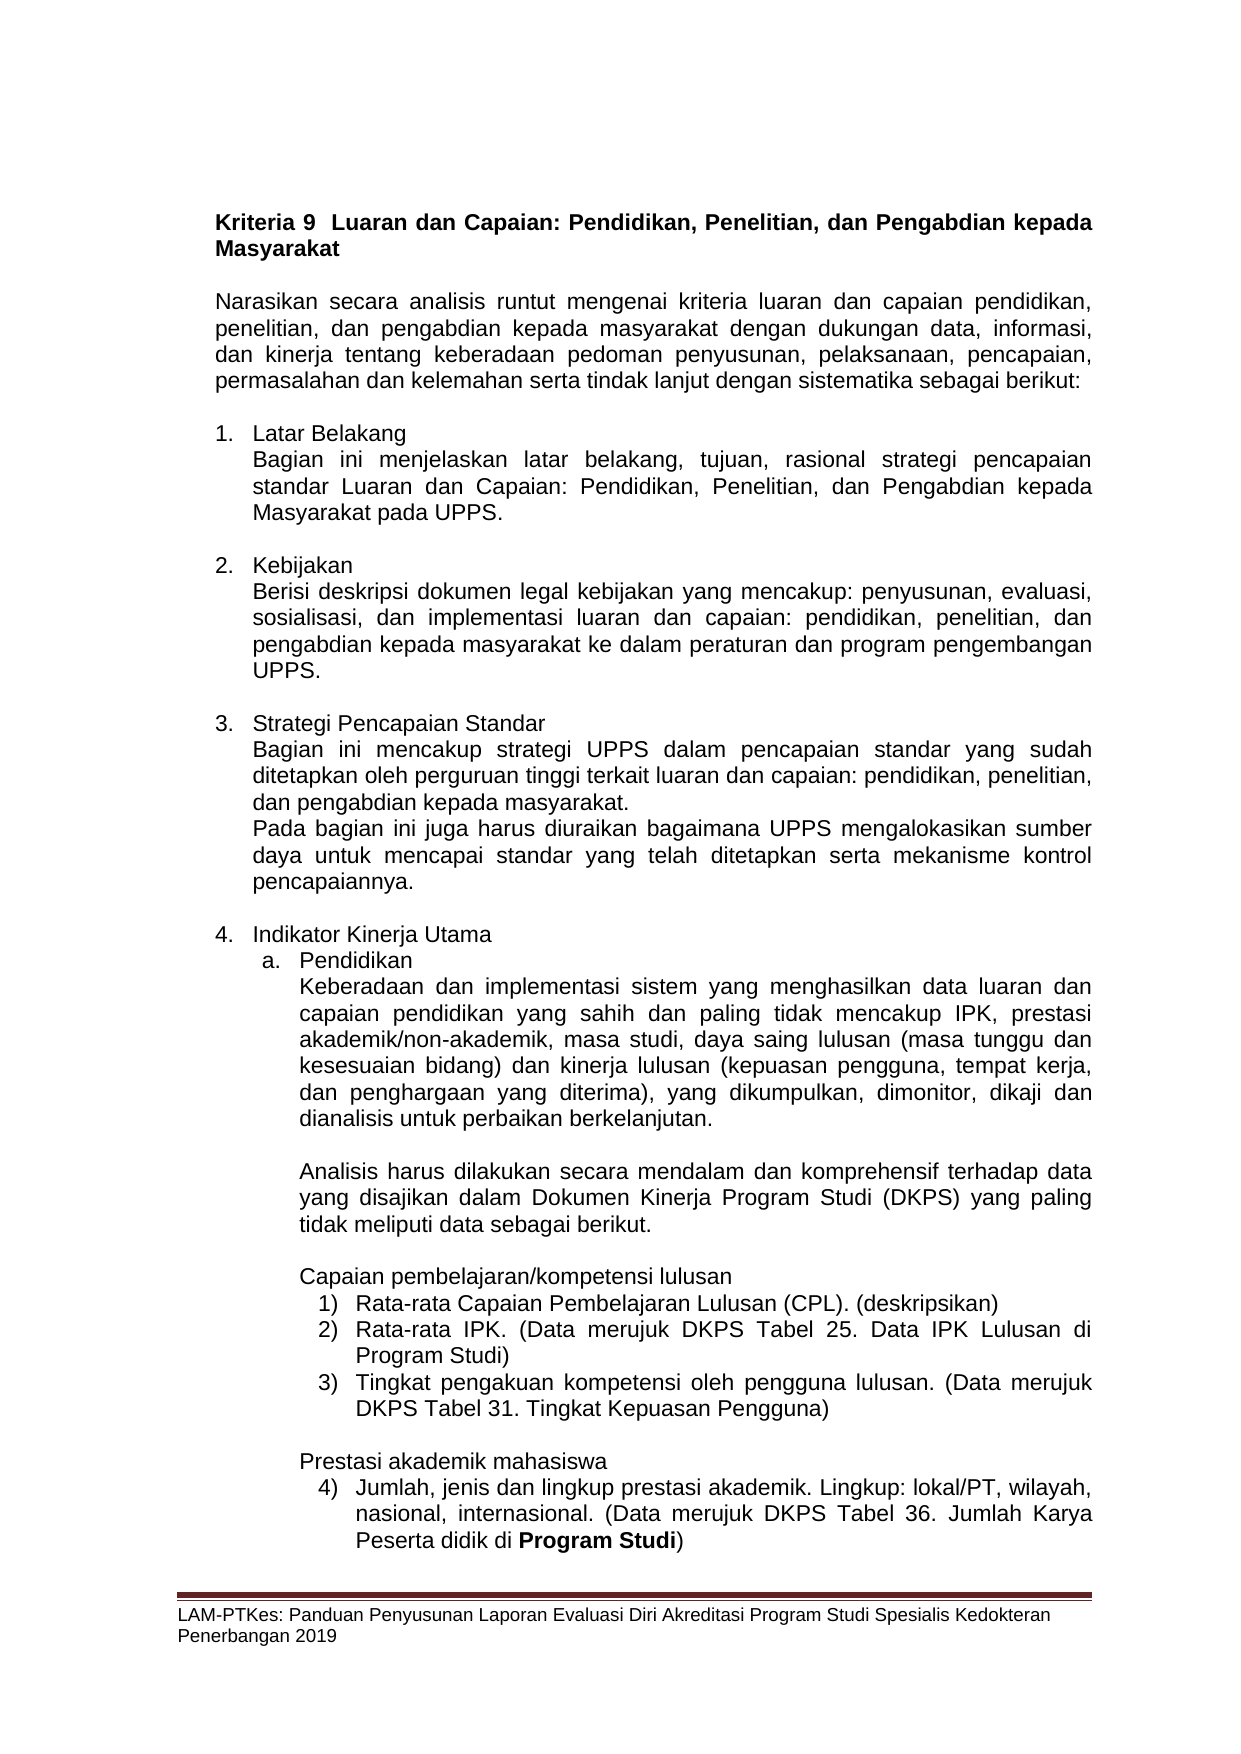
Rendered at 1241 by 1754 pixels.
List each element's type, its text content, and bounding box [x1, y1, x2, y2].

list Jumlah, jenis dan lingkup prestasi akademik. Lingkup: lokal/PT, wilayah, nasional, internasional. (Data merujuk DKPS Tabel 36. Jumlah Karya Peserta didik di Program Studi) [318, 1474, 1092, 1553]
list Strategi Pencapaian Standar [215, 710, 1092, 736]
text Narasikan secara analisis runtut mengenai kriteria luaran dan capaian pendidikan, penelitian, dan pengabdian kepada masyarakat dengan dukungan data, informasi, dan kinerja tentang keberadaan pedoman penyusunan, pelaksanaan, pencapaian, permasalahan dan kelemahan serta tindak lanjut dengan sistematika sebagai berikut: [215, 288, 1092, 393]
list Latar Belakang [215, 420, 1092, 446]
text Prestasi akademik mahasiswa [299, 1448, 1092, 1474]
text Capaian pembelajaran/kompetensi lulusan [299, 1263, 1092, 1289]
text Bagian ini menjelaskan latar belakang, tujuan, rasional strategi pencapaian standar Luaran dan Capaian: Pendidikan, Penelitian, dan Pengabdian kepada Masyarakat pada UPPS. [252, 446, 1092, 525]
text Keberadaan dan implementasi sistem yang menghasilkan data luaran dan capaian pendidikan yang sahih dan paling tidak mencakup IPK, prestasi akademik/non-akademik, masa studi, daya saing lulusan (masa tunggu dan kesesuaian bidang) dan kinerja lulusan (kepuasan pengguna, tempat kerja, dan penghargaan yang diterima), yang dikumpulkan, dimonitor, dikaji dan dianalisis untuk perbaikan berkelanjutan. [299, 973, 1092, 1131]
subtitle Kriteria 9 Luaran dan Capaian: Pendidikan, Penelitian, dan Pengabdian kepada Masyarakat [215, 209, 1092, 262]
text Bagian ini mencakup strategi UPPS dalam pencapaian standar yang sudah ditetapkan oleh perguruan tinggi terkait luaran dan capaian: pendidikan, penelitian, dan pengabdian kepada masyarakat. [252, 736, 1092, 815]
list Kebijakan [215, 552, 1092, 578]
text Analisis harus dilakukan secara mendalam dan komprehensif terhadap data yang disajikan dalam Dokumen Kinerja Program Studi (DKPS) yang paling tidak meliputi data sebagai berikut. [299, 1158, 1092, 1237]
list Tingkat pengakuan kompetensi oleh pengguna lulusan. (Data merujuk DKPS Tabel 31. Tingkat Kepuasan Pengguna) [318, 1369, 1092, 1421]
text Berisi deskripsi dokumen legal kebijakan yang mencakup: penyusunan, evaluasi, sosialisasi, dan implementasi luaran dan capaian: pendidikan, penelitian, dan pengabdian kepada masyarakat ke dalam peraturan dan program pengembangan UPPS. [252, 578, 1092, 683]
list Rata-rata IPK. (Data merujuk DKPS Tabel 25. Data IPK Lulusan di Program Studi) [318, 1316, 1092, 1369]
text Pada bagian ini juga harus diuraikan bagaimana UPPS mengalokasikan sumber daya untuk mencapai standar yang telah ditetapkan serta mekanisme kontrol pencapaiannya. [252, 815, 1092, 894]
list Indikator Kinerja Utama [215, 921, 1092, 947]
list Pendidikan [262, 947, 1092, 973]
list Rata-rata Capaian Pembelajaran Lulusan (CPL). (deskripsikan) [318, 1289, 1092, 1316]
